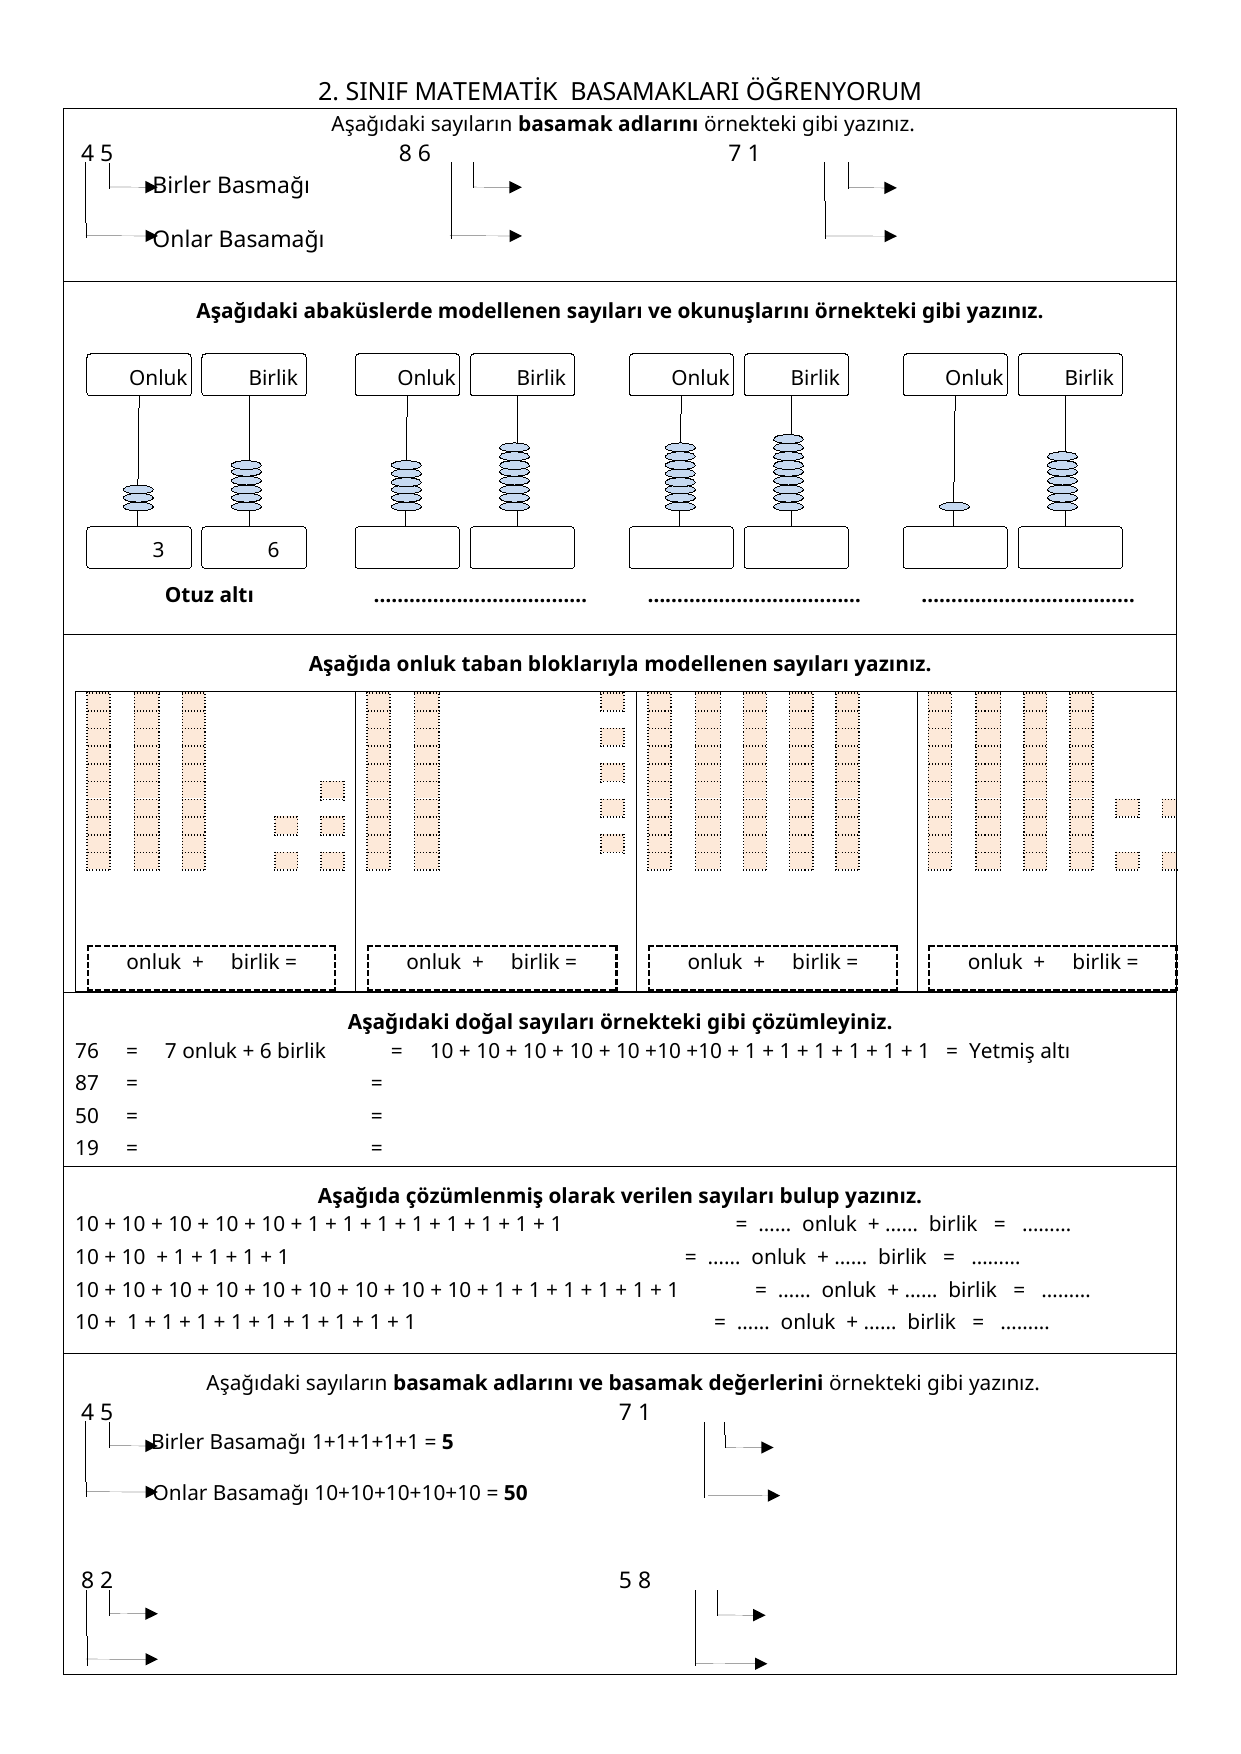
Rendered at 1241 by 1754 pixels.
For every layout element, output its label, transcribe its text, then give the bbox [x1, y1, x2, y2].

table_header Aşağıdaki sayıların basamak adlarını örnekteki gibi yazınız. 4 5 8 6 7 1 Birler Basmağı Onlar Basamağı [64, 109, 1176, 281]
table_cell Aşağıdaki doğal sayıları örnekteki gibi çözümleyiniz. 76 = 7 onluk + 6 birlik = 10 + 10 + 10 + 10 + 10 +10 +10 + 1 + 1 + 1 + 1 + 1 + 1 = Yetmiş altı 87 = = 50 = = 19 = = [64, 993, 1176, 1166]
table_cell Aşağıda onluk taban bloklarıyla modellenen sayıları yazınız. [64, 635, 1176, 992]
table_cell Aşağıdaki abaküslerde modellenen sayıları ve okunuşlarını örnekteki gibi yazınız. [64, 282, 1176, 633]
table_cell Aşağıdaki sayıların basamak adlarını ve basamak değerlerini örnekteki gibi yazınız. 4 5 7 1 Birler Basamağı 1+1+1+1+1 = 5 Onlar Basamağı 10+10+10+10+10 = 50 8 2 5 8 [64, 1354, 1176, 1674]
table_cell Aşağıda çözümlenmiş olarak verilen sayıları bulup yazınız. 10 + 10 + 10 + 10 + 10 + 1 + 1 + 1 + 1 + 1 + 1 + 1 + 1 = …… onluk + …… birlik = ……… 10 + 10 + 1 + 1 + 1 + 1 = …… onluk + …… birlik = ……… 10 + 10 + 10 + 10 + 10 + 10 + 10 + 10 + 10 + 1 + 1 + 1 + 1 + 1 + 1 = …… onluk + …… birlik = ……… 10 + 1 + 1 + 1 + 1 + 1 + 1 + 1 + 1 + 1 = …… onluk + …… birlik = ……… [64, 1167, 1176, 1352]
